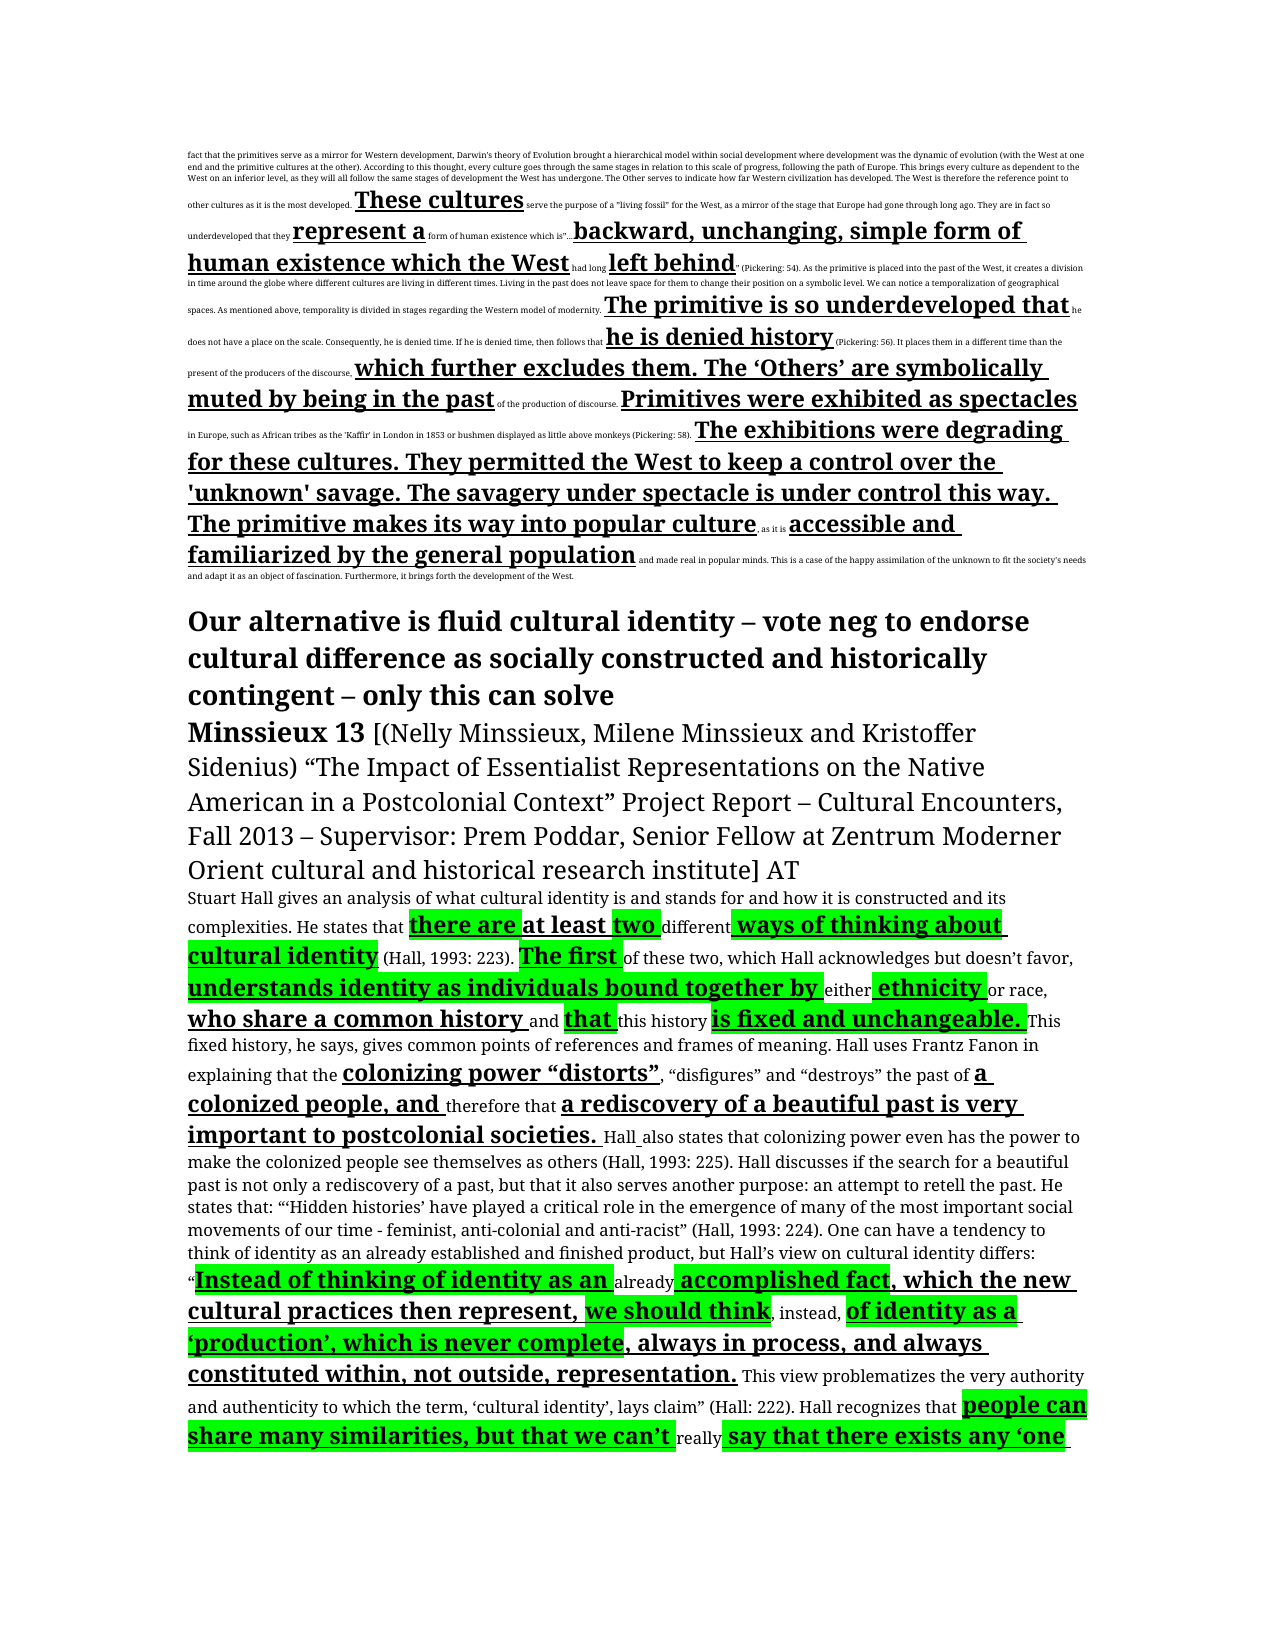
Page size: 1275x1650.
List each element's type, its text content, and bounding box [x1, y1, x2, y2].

subtitle Our alternative is fluid cultural identity – vote neg to endorse cultural difference as socially constructed and historically contingent – only this can solve [187, 603, 1087, 713]
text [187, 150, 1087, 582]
text Minssieux 13 [(Nelly Minssieux, Milene Minssieux and Kristoffer Sidenius) “The Impact of Essentialist Representations on the Native American in a Postcolonial Context” Project Report – Cultural Encounters, Fall 2013 – Supervisor: Prem Poddar, Senior Fellow at Zentrum Moderner Orient cultural and historical research institute] AT [187, 713, 1087, 886]
